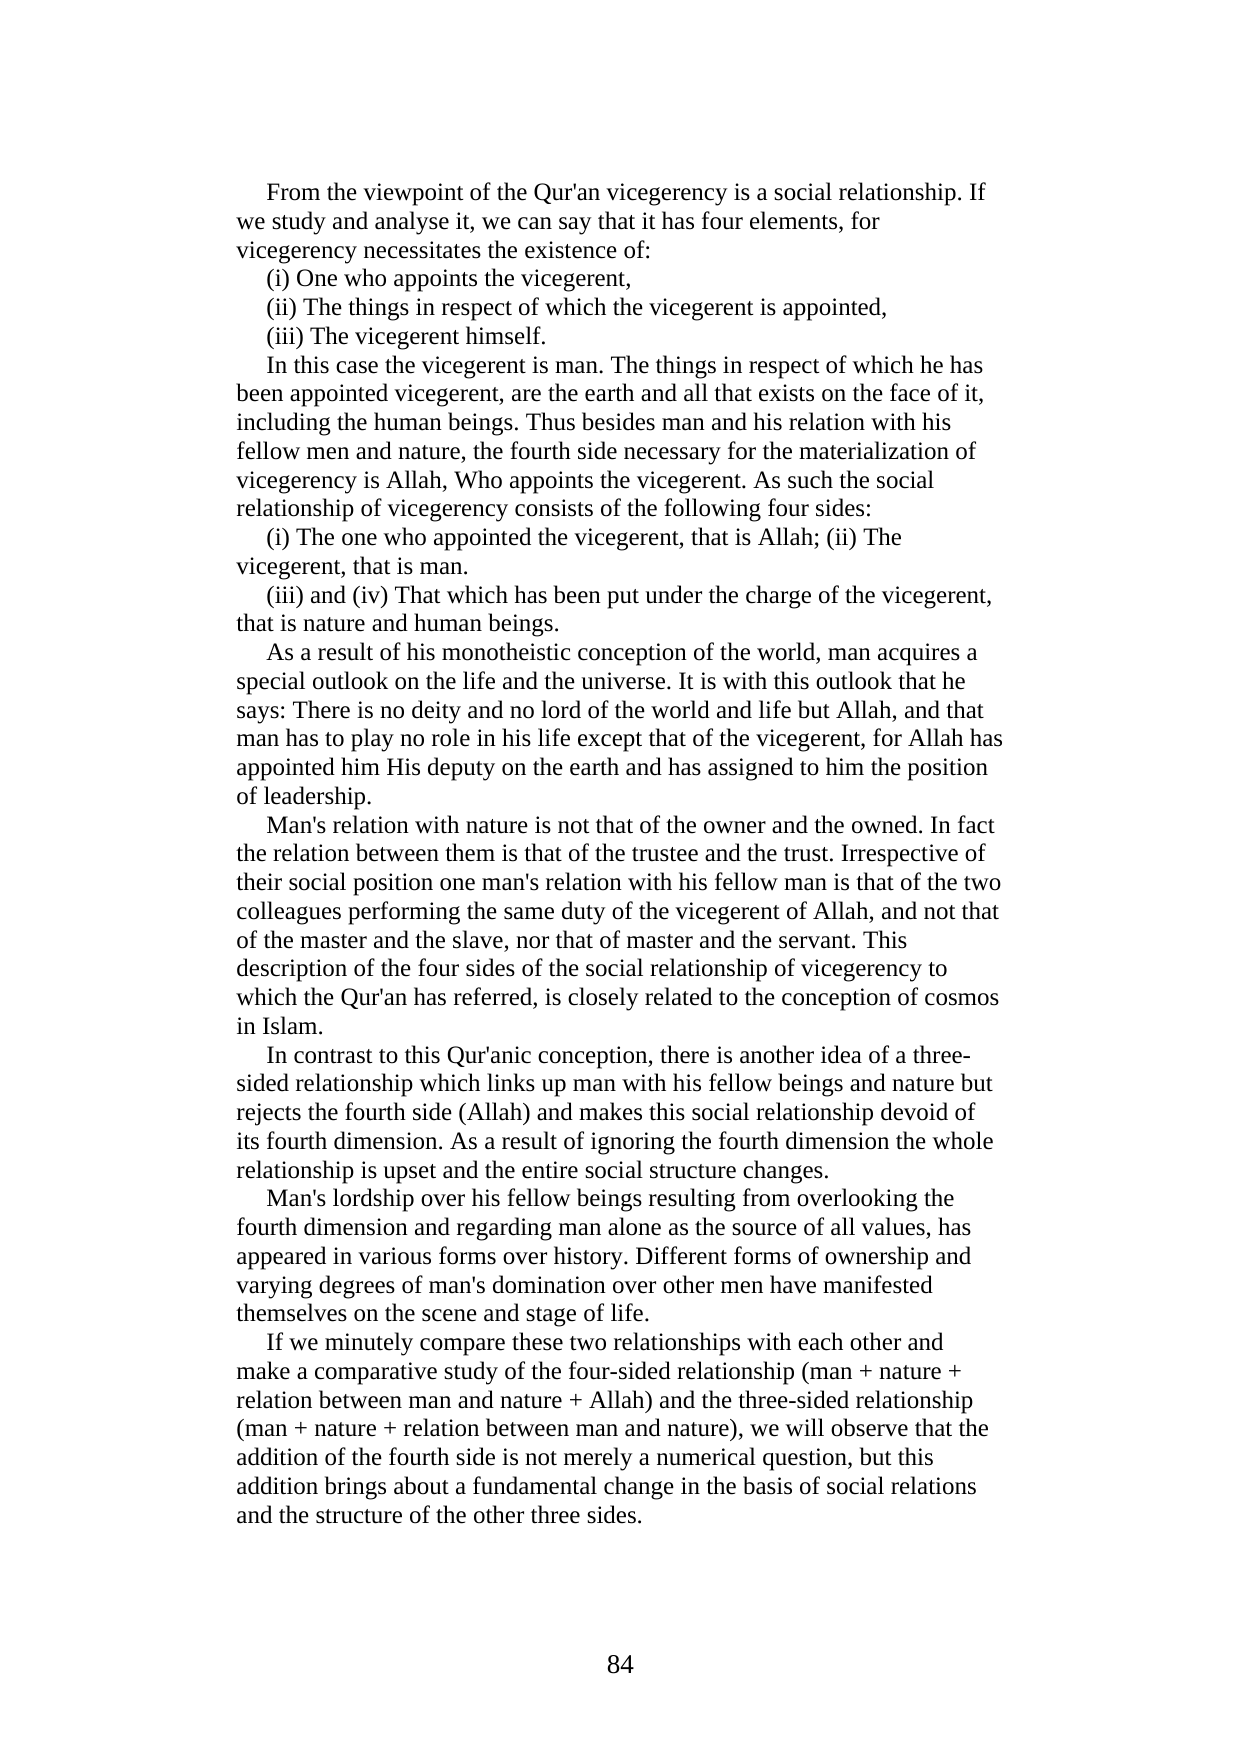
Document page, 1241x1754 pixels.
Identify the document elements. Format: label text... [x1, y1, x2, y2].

text In this case the vicegerent is man. The things in respect of which he has been appointed vicegerent, are the earth and all that exists on the face of it, including the human beings. Thus besides man and his relation with his fellow men and nature, the fourth side necessary for the materialization of vicegerency is Allah, Who appoints the vicegerent. As such the social relationship of vicegerency consists of the following four sides: [236, 350, 1004, 522]
text (iii) The vicegerent himself. [236, 321, 1004, 350]
text In contrast to this Qur'anic conception, there is another idea of a three-sided relationship which links up man with his fellow beings and nature but rejects the fourth side (Allah) and makes this social relationship devoid of its fourth dimension. As a result of ignoring the fourth dimension the whole relationship is upset and the entire social structure changes. [236, 1040, 1004, 1183]
text (iii) and (iv) That which has been put under the charge of the vicegerent, that is nature and human beings. [236, 580, 1004, 637]
text From the viewpoint of the Qur'an vicegerency is a social relationship. If we study and analyse it, we can say that it has four elements, for vicegerency necessitates the existence of: [236, 177, 1004, 263]
text As a result of his monotheistic conception of the world, man acquires a special outlook on the life and the universe. It is with this outlook that he says: There is no deity and no lord of the world and life but Allah, and that man has to play no role in his life except that of the vicegerent, for Allah has appointed him His deputy on the earth and has assigned to him the position of leadership. [236, 637, 1004, 810]
text (i) One who appoints the vicegerent, [236, 263, 1004, 292]
text (ii) The things in respect of which the vicegerent is appointed, [236, 292, 1004, 321]
text (i) The one who appointed the vicegerent, that is Allah; (ii) The vicegerent, that is man. [236, 522, 1004, 580]
text Man's lordship over his fellow beings resulting from overlooking the fourth dimension and regarding man alone as the source of all values, has appeared in various forms over history. Different forms of ownership and varying degrees of man's domination over other men have manifested themselves on the scene and stage of life. [236, 1183, 1004, 1327]
text If we minutely compare these two relationships with each other and make a comparative study of the four-sided relationship (man + nature + relation between man and nature + Allah) and the three-sided relationship (man + nature + relation between man and nature), we will observe that the addition of the fourth side is not merely a numerical question, but this addition brings about a fundamental change in the basis of social relations and the structure of the other three sides. [236, 1327, 1004, 1528]
text Man's relation with nature is not that of the owner and the owned. In fact the relation between them is that of the trustee and the trust. Irrespective of their social position one man's relation with his fellow man is that of the two colleagues performing the same duty of the vicegerent of Allah, and not that of the master and the slave, nor that of master and the servant. This description of the four sides of the social relationship of vicegerency to which the Qur'an has referred, is closely related to the conception of cosmos in Islam. [236, 810, 1004, 1040]
